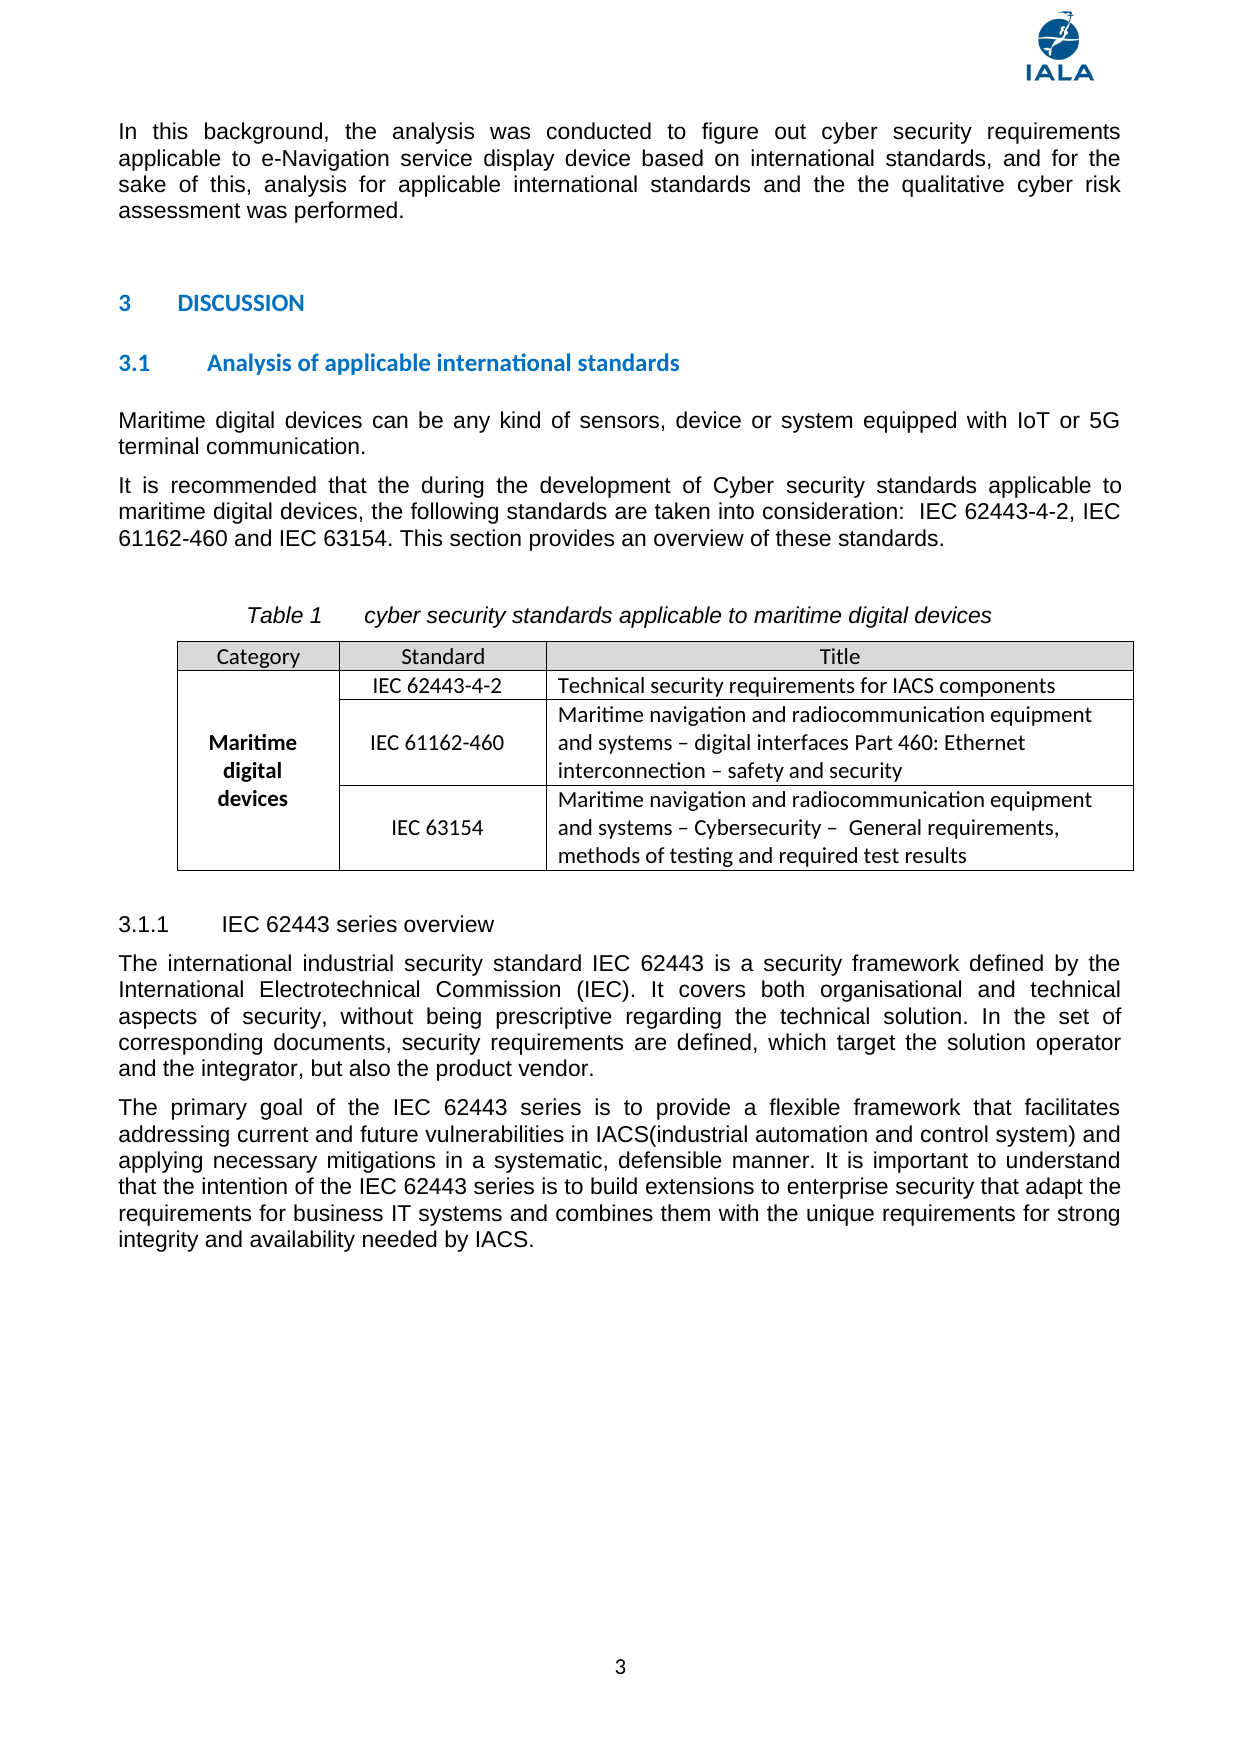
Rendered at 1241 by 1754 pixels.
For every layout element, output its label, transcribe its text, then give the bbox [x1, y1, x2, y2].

table_cell Technical security requirements for IACS components [547, 671, 1133, 699]
table_header Standard [340, 642, 546, 670]
table_cell Maritime digital devices [178, 671, 339, 869]
table_cell Maritime navigation and radiocommunication equipment and systems – digital interfaces Part 460: Ethernet interconnection – safety and security [547, 700, 1133, 784]
text In this background, the analysis was conducted to figure out cyber security requirements applicable to e-Navigation service display device based on international standards, and for the sake of this, analysis for applicable international standards and the the qualitative cyber risk assessment was performed. [118, 118, 1122, 223]
table_header Title [547, 642, 1133, 670]
table_cell IEC 63154 [340, 786, 546, 869]
picture [1011, 3, 1106, 96]
text cyber security standards applicable to maritime digital devices [118, 602, 1122, 629]
text The primary goal of the IEC 62443 series is to provide a flexible framework that facilitates addressing current and future vulnerabilities in IACS(industrial automation and control system) and applying necessary mitigations in a systematic, defensible manner. It is important to understand that the intention of the IEC 62443 series is to build extensions to enterprise security that adapt the requirements for business IT systems and combines them with the unique requirements for strong integrity and availability needed by IACS. [118, 1094, 1122, 1252]
table_cell Maritime navigation and radiocommunication equipment and systems – Cybersecurity – General requirements, methods of testing and required test results [547, 786, 1133, 869]
table_cell IEC 61162-460 [340, 700, 546, 784]
subtitle IEC 62443 series overview [118, 911, 1122, 937]
subtitle Analysis of applicable international standards [118, 347, 1122, 378]
text It is recommended that the during the development of Cyber ​​security standards applicable to maritime digital devices, the following standards are taken into consideration: IEC 62443-4-2, IEC 61162-460 and IEC 63154. This section provides an overview of these standards. [118, 472, 1122, 551]
table_header Category [178, 642, 339, 670]
table_cell IEC 62443-4-2 [340, 671, 546, 699]
text The international industrial security standard IEC 62443 is a security framework defined by the International Electrotechnical Commission (IEC). It covers both organisational and technical aspects of security, without being prescriptive regarding the technical solution. In the set of corresponding documents, security requirements are defined, which target the solution operator and the integrator, but also the product vendor. [118, 950, 1122, 1082]
text Maritime digital devices can be any kind of sensors, device or system equipped with IoT or 5G terminal communication. [118, 407, 1122, 459]
subtitle Discussion [118, 287, 1122, 318]
